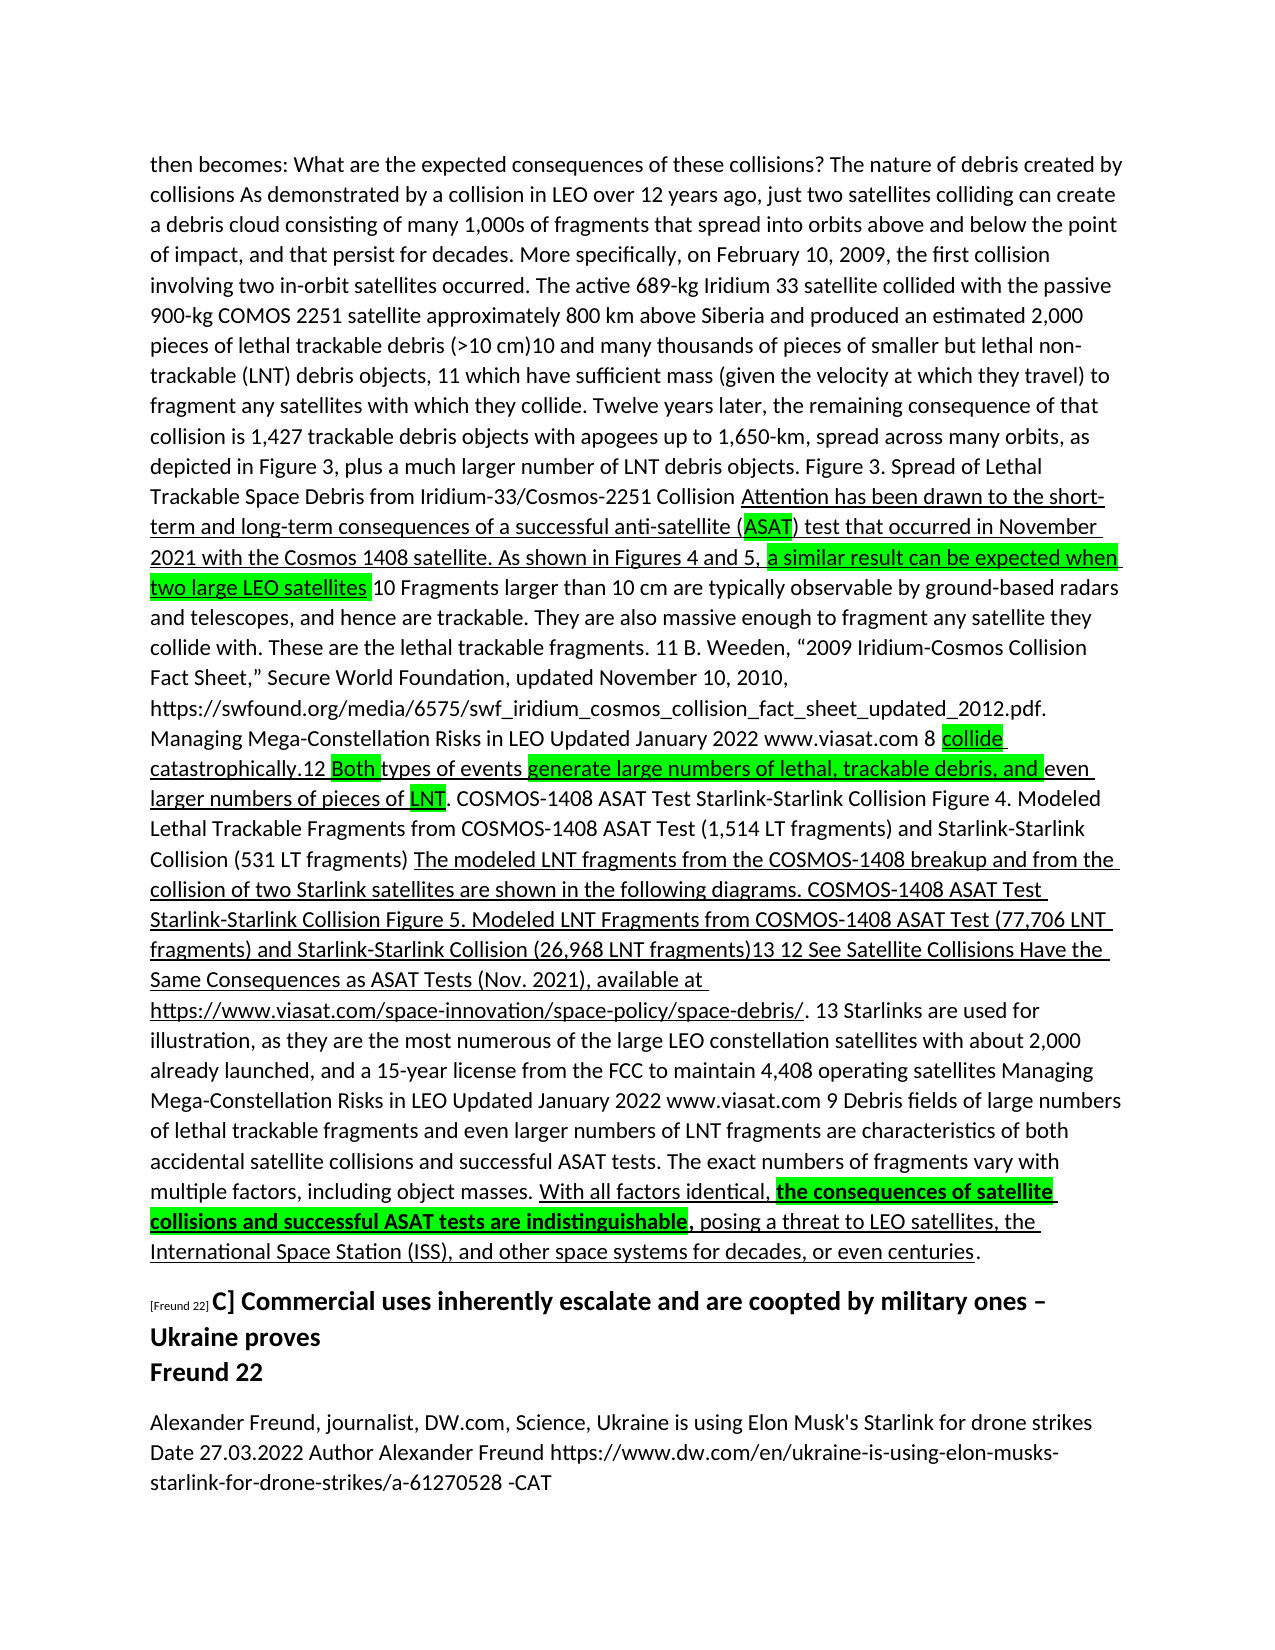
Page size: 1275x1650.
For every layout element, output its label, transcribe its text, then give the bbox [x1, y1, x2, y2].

subtitle [Freund 22] C] Commercial uses inherently escalate and are coopted by military ones –Ukraine proves [150, 1284, 1125, 1353]
text Freund 22 [150, 1356, 1125, 1389]
text Alexander Freund, journalist, DW.com, Science, Ukraine is using Elon Musk's Starlink for drone strikes Date 27.03.2022 Author Alexander Freund https://www.dw.com/en/ukraine-is-using-elon-musks-starlink-for-drone-strikes/a-61270528 -CAT [150, 1408, 1125, 1496]
